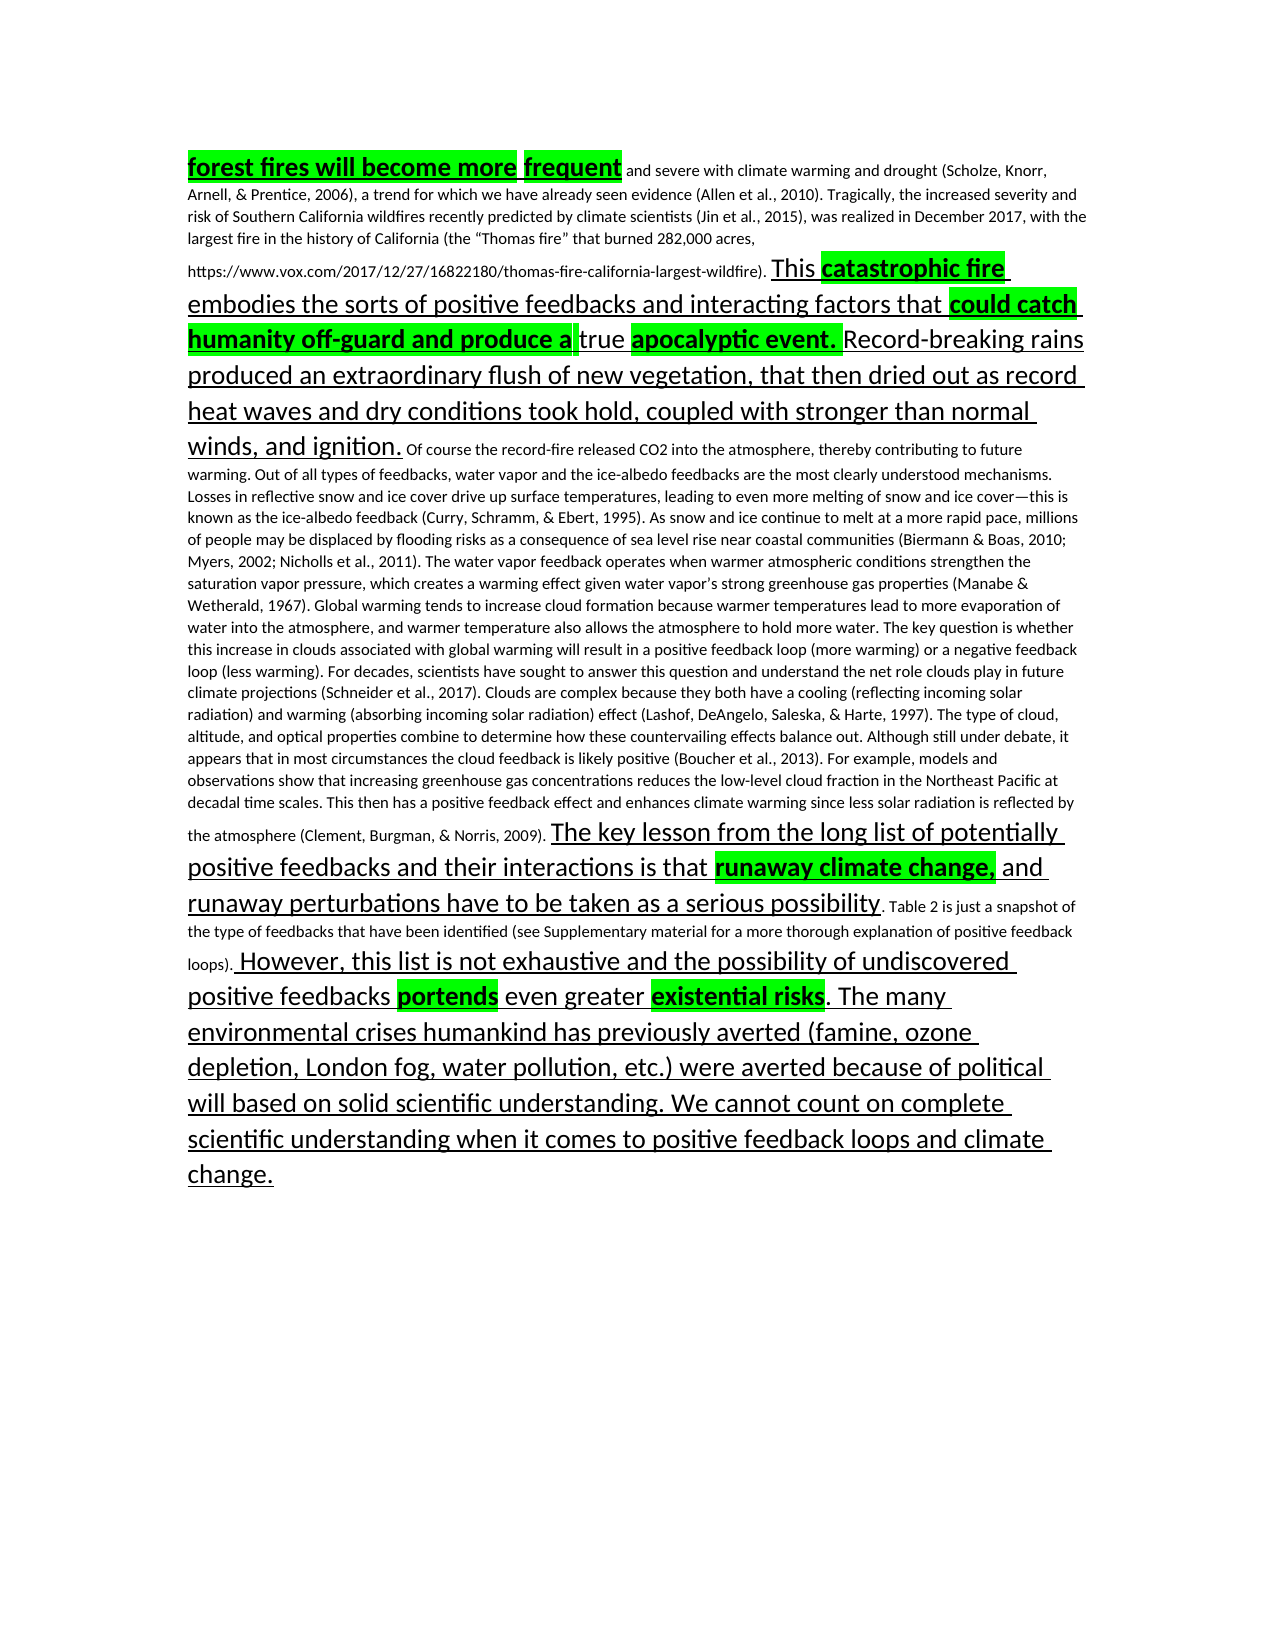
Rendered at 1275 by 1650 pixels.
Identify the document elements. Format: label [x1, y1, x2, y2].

text [187, 150, 1087, 1191]
